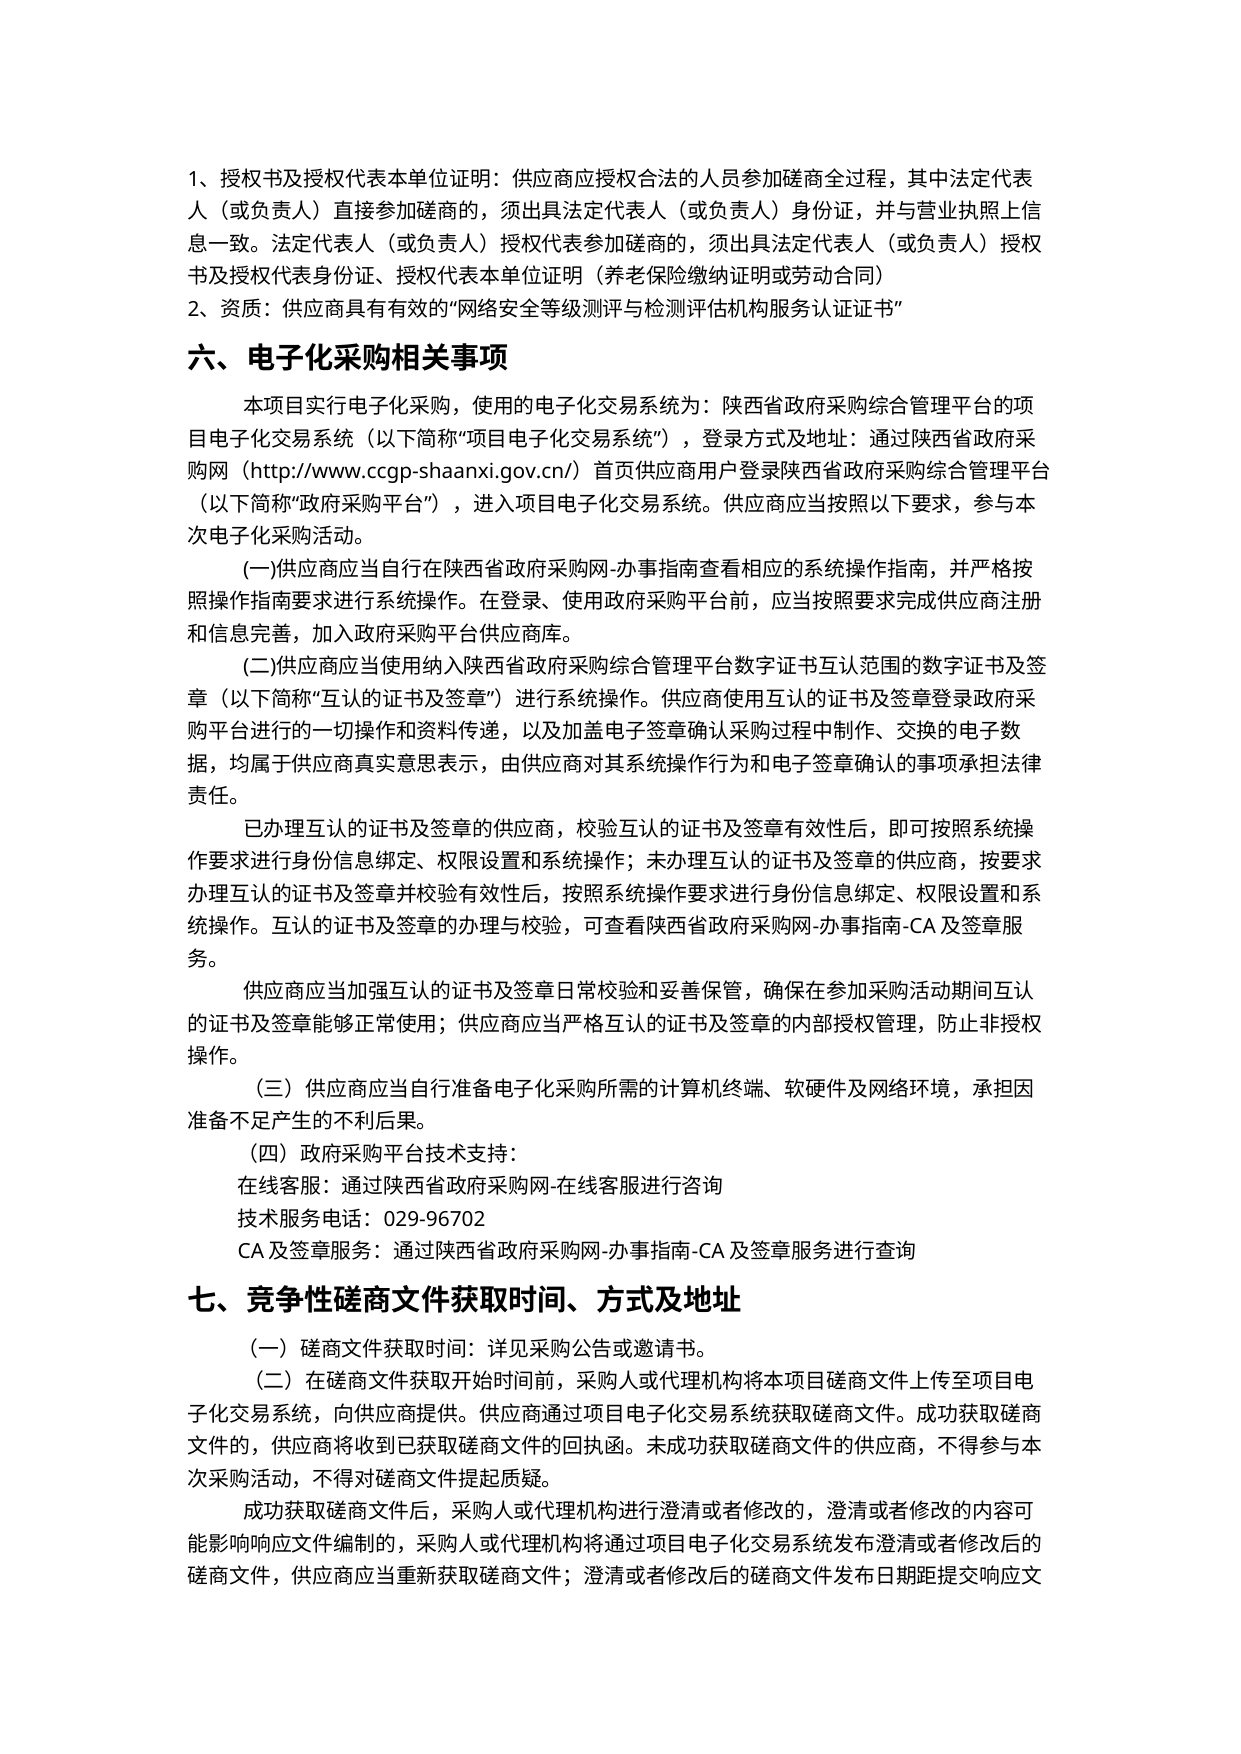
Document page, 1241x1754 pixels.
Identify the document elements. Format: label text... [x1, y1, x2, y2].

text （三）供应商应当自行准备电子化采购所需的计算机终端、软硬件及网络环境，承担因准备不足产生的不利后果。 [187, 1072, 1053, 1137]
text CA及签章服务：通过陕西省政府采购网-办事指南-CA及签章服务进行查询 [187, 1234, 1053, 1267]
text 已办理互认的证书及签章的供应商，校验互认的证书及签章有效性后，即可按照系统操作要求进行身份信息绑定、权限设置和系统操作；未办理互认的证书及签章的供应商，按要求办理互认的证书及签章并校验有效性后，按照系统操作要求进行身份信息绑定、权限设置和系统操作。互认的证书及签章的办理与校验，可查看陕西省政府采购网-办事指南-CA及签章服务。 [187, 812, 1053, 974]
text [187, 162, 1053, 292]
text 六、电子化采购相关事项 [187, 324, 1053, 389]
text （二）在磋商文件获取开始时间前，采购人或代理机构将本项目磋商文件上传至项目电子化交易系统，向供应商提供。供应商通过项目电子化交易系统获取磋商文件。成功获取磋商文件的，供应商将收到已获取磋商文件的回执函。未成功获取磋商文件的供应商，不得参与本次采购活动，不得对磋商文件提起质疑。 [187, 1364, 1053, 1494]
text 本项目实行电子化采购，使用的电子化交易系统为：陕西省政府采购综合管理平台的项目电子化交易系统（以下简称“项目电子化交易系统”），登录方式及地址：通过陕西省政府采购网（http://www.ccgp-shaanxi.gov.cn/）首页供应商用户登录陕西省政府采购综合管理平台（以下简称“政府采购平台”），进入项目电子化交易系统。供应商应当按照以下要求，参与本次电子化采购活动。 [187, 389, 1053, 552]
text (一)供应商应当自行在陕西省政府采购网-办事指南查看相应的系统操作指南，并严格按照操作指南要求进行系统操作。在登录、使用政府采购平台前，应当按照要求完成供应商注册和信息完善，加入政府采购平台供应商库。 [187, 552, 1053, 649]
text 2、资质：供应商具有有效的“网络安全等级测评与检测评估机构服务认证证书” [187, 292, 1053, 324]
text 技术服务电话：029-96702 [187, 1202, 1053, 1234]
text 在线客服：通过陕西省政府采购网-在线客服进行咨询 [187, 1169, 1053, 1202]
text 七、竞争性磋商文件获取时间、方式及地址 [187, 1267, 1053, 1332]
text (二)供应商应当使用纳入陕西省政府采购综合管理平台数字证书互认范围的数字证书及签章（以下简称“互认的证书及签章”）进行系统操作。供应商使用互认的证书及签章登录政府采购平台进行的一切操作和资料传递，以及加盖电子签章确认采购过程中制作、交换的电子数据，均属于供应商真实意思表示，由供应商对其系统操作行为和电子签章确认的事项承担法律责任。 [187, 649, 1053, 812]
text 供应商应当加强互认的证书及签章日常校验和妥善保管，确保在参加采购活动期间互认的证书及签章能够正常使用；供应商应当严格互认的证书及签章的内部授权管理，防止非授权操作。 [187, 974, 1053, 1072]
text （四）政府采购平台技术支持： [187, 1137, 1053, 1169]
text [187, 1494, 1053, 1592]
text （一）磋商文件获取时间：详见采购公告或邀请书。 [187, 1332, 1053, 1364]
